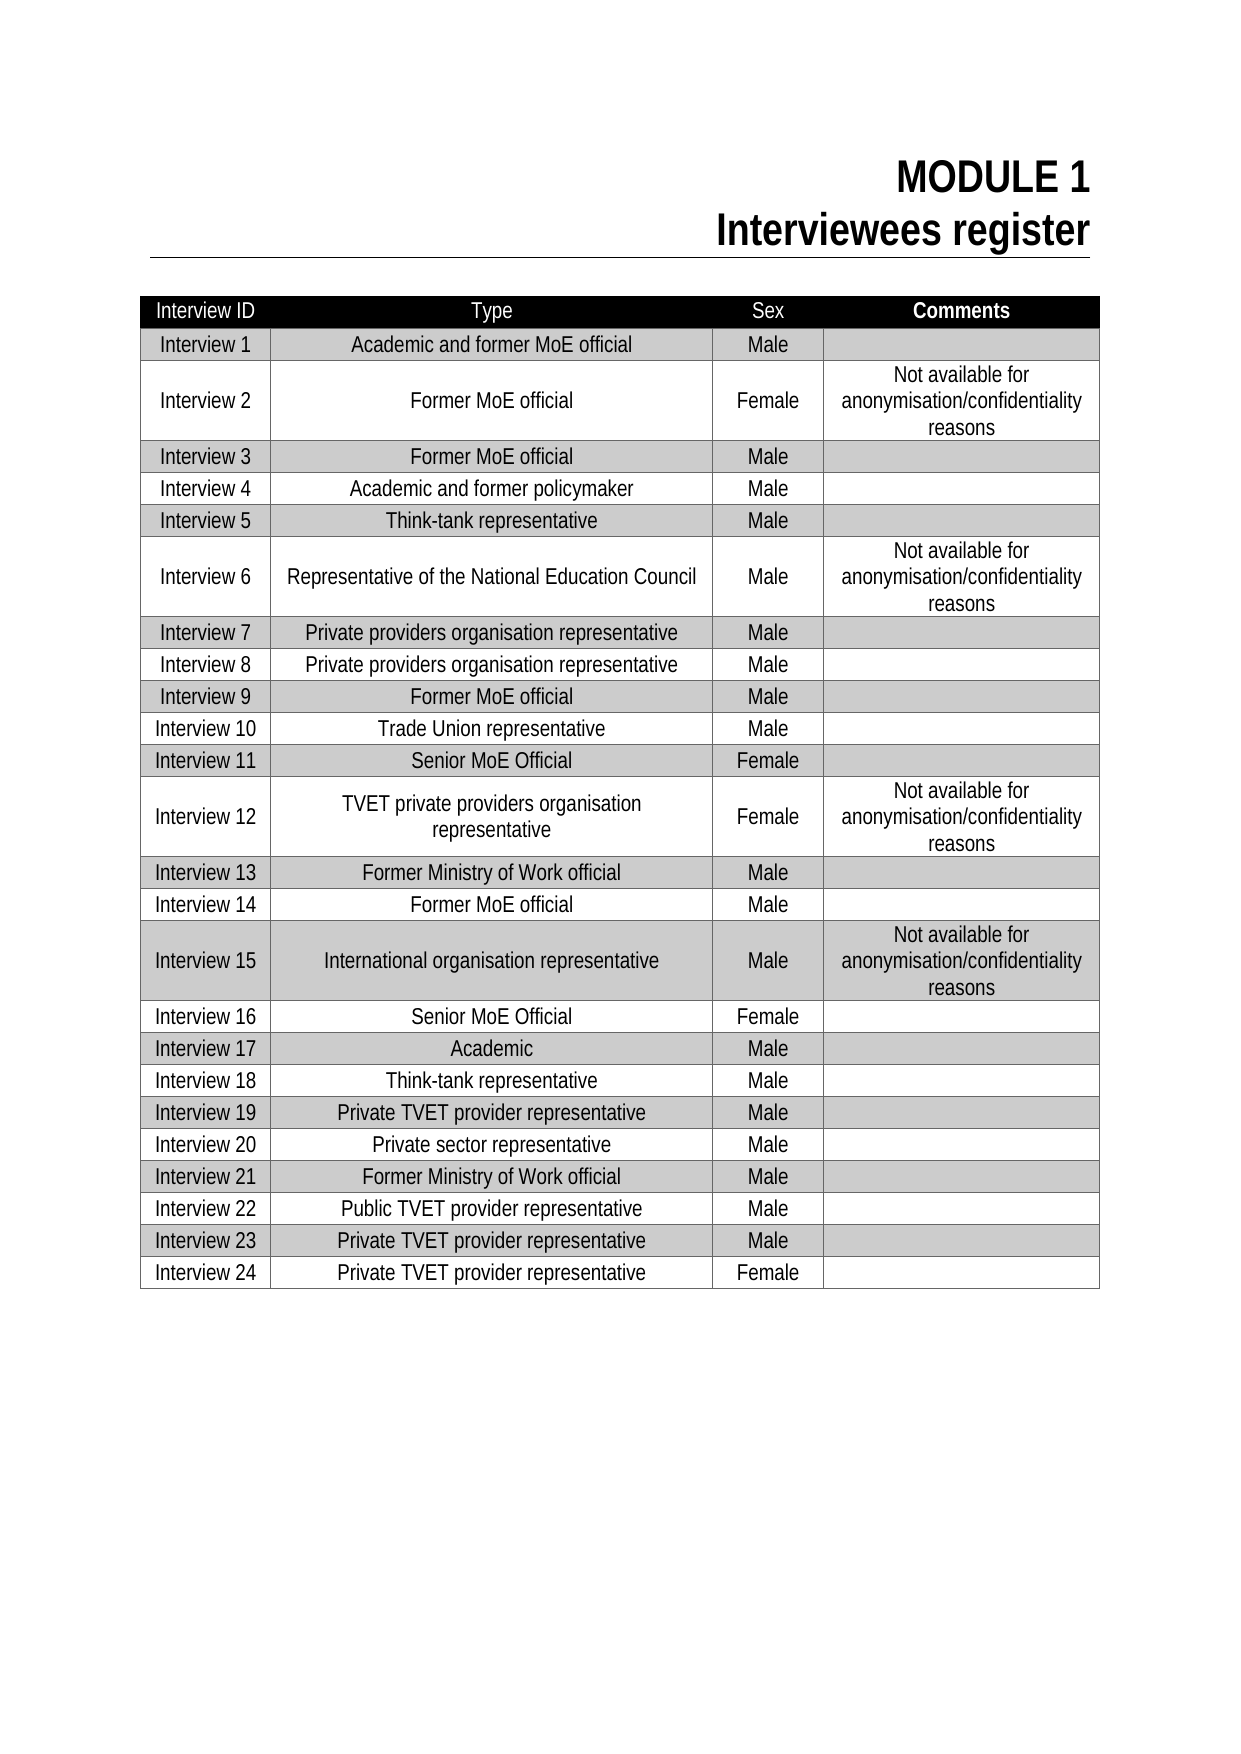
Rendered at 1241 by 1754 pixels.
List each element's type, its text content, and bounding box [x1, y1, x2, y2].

table_cell Interview 9 [141, 681, 270, 712]
table_cell [824, 473, 1099, 504]
table_cell [824, 889, 1099, 920]
table_cell Interview 10 [141, 713, 270, 744]
table_cell Former MoE official [271, 681, 712, 712]
table_cell Male [713, 1193, 823, 1224]
table_header Sex [713, 297, 823, 328]
table_cell [824, 1129, 1099, 1160]
table_cell Male [713, 1033, 823, 1064]
text Interviewees register [150, 203, 1090, 257]
table_cell Interview 7 [141, 617, 270, 648]
table_cell Male [713, 441, 823, 472]
table_cell International organisation representative [271, 921, 712, 1000]
table_header Type [271, 297, 712, 328]
table_cell Male [713, 1097, 823, 1128]
table_cell Representative of the National Education Council [271, 537, 712, 616]
table_cell Interview 12 [141, 777, 270, 856]
table_cell Female [713, 1257, 823, 1288]
table_cell Former MoE official [271, 889, 712, 920]
table_cell Male [713, 1225, 823, 1256]
table_cell Interview 16 [141, 1001, 270, 1032]
table_cell Interview 4 [141, 473, 270, 504]
table_cell Academic and former policymaker [271, 473, 712, 504]
table_cell Interview 14 [141, 889, 270, 920]
table_cell Male [713, 1129, 823, 1160]
table_cell Former Ministry of Work official [271, 857, 712, 888]
table_cell Interview 19 [141, 1097, 270, 1128]
table_cell Academic and former MoE official [271, 329, 712, 360]
table_cell Male [713, 889, 823, 920]
table_cell Interview 23 [141, 1225, 270, 1256]
table_cell [824, 857, 1099, 888]
table_cell Male [713, 329, 823, 360]
table_cell [824, 681, 1099, 712]
text MODULE 1 [150, 150, 1090, 203]
table_cell Interview 3 [141, 441, 270, 472]
table_cell Private providers organisation representative [271, 649, 712, 680]
table_cell Interview 11 [141, 745, 270, 776]
table_cell Not available for anonymisation/confidentiality reasons [824, 777, 1099, 856]
table_cell [824, 441, 1099, 472]
table_cell [824, 649, 1099, 680]
table_cell Former MoE official [271, 361, 712, 440]
table_cell Male [713, 1065, 823, 1096]
table_cell Female [713, 1001, 823, 1032]
table_cell [824, 713, 1099, 744]
table_cell Male [713, 473, 823, 504]
table_cell Senior MoE Official [271, 745, 712, 776]
table_cell Interview 2 [141, 361, 270, 440]
table_cell Male [713, 921, 823, 1000]
table_cell Female [713, 777, 823, 856]
table_cell Interview 8 [141, 649, 270, 680]
table_cell Interview 5 [141, 505, 270, 536]
table_cell Male [713, 1161, 823, 1192]
table_cell Male [713, 857, 823, 888]
table_cell [824, 1193, 1099, 1224]
table_cell [824, 1225, 1099, 1256]
table_header Interview ID [141, 297, 270, 328]
table_cell Male [713, 617, 823, 648]
table_cell Female [713, 361, 823, 440]
table_cell TVET private providers organisation representative [271, 777, 712, 856]
table_cell Male [713, 713, 823, 744]
table_cell [824, 617, 1099, 648]
table_cell Private TVET provider representative [271, 1257, 712, 1288]
table_cell [824, 1097, 1099, 1128]
table_cell Interview 22 [141, 1193, 270, 1224]
table_cell Think-tank representative [271, 505, 712, 536]
table_cell Think-tank representative [271, 1065, 712, 1096]
table_cell [824, 1257, 1099, 1288]
table_cell Male [713, 505, 823, 536]
table_cell Interview 1 [141, 329, 270, 360]
table_cell Private TVET provider representative [271, 1097, 712, 1128]
table_cell Public TVET provider representative [271, 1193, 712, 1224]
table_cell Not available for anonymisation/confidentiality reasons [824, 537, 1099, 616]
table_cell [824, 1033, 1099, 1064]
table_cell [824, 1161, 1099, 1192]
table_cell Not available for anonymisation/confidentiality reasons [824, 921, 1099, 1000]
table_cell Trade Union representative [271, 713, 712, 744]
table_cell Interview 17 [141, 1033, 270, 1064]
table_cell [824, 505, 1099, 536]
table_cell Interview 20 [141, 1129, 270, 1160]
table_header Comments [824, 297, 1099, 328]
table_cell Not available for anonymisation/confidentiality reasons [824, 361, 1099, 440]
table_cell Private TVET provider representative [271, 1225, 712, 1256]
table_cell Former MoE official [271, 441, 712, 472]
table_cell [824, 1065, 1099, 1096]
table_cell Interview 18 [141, 1065, 270, 1096]
table_cell Male [713, 681, 823, 712]
table_cell Female [713, 745, 823, 776]
table_cell Interview 6 [141, 537, 270, 616]
table_cell Former Ministry of Work official [271, 1161, 712, 1192]
table_cell Male [713, 649, 823, 680]
table_cell [824, 745, 1099, 776]
table_cell Interview 24 [141, 1257, 270, 1288]
table_cell Interview 13 [141, 857, 270, 888]
table_cell Interview 21 [141, 1161, 270, 1192]
table_cell Interview 15 [141, 921, 270, 1000]
table_cell Academic [271, 1033, 712, 1064]
table_cell Private providers organisation representative [271, 617, 712, 648]
table_cell Private sector representative [271, 1129, 712, 1160]
table_cell [824, 329, 1099, 360]
table_cell [824, 1001, 1099, 1032]
table_cell Male [713, 537, 823, 616]
table_cell Senior MoE Official [271, 1001, 712, 1032]
